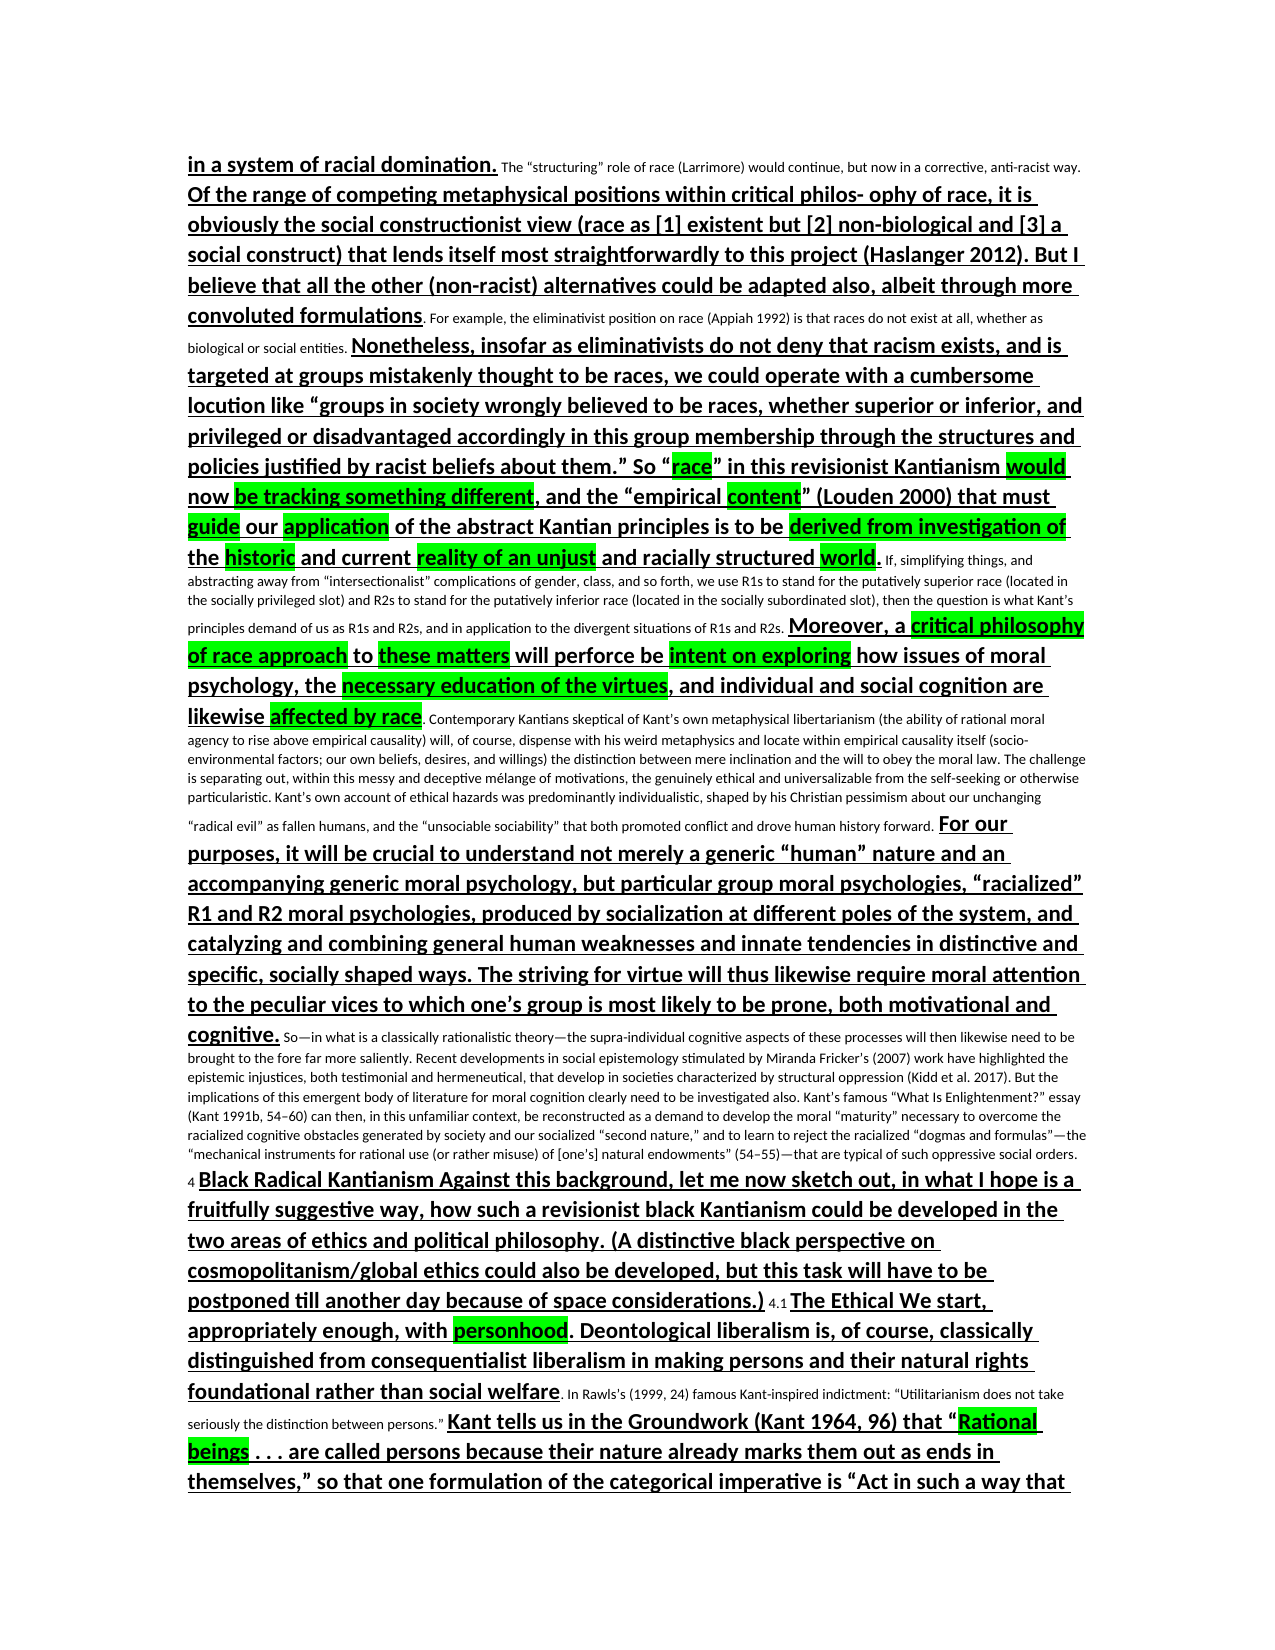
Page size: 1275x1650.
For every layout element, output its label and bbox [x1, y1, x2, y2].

text [187, 150, 1087, 1496]
